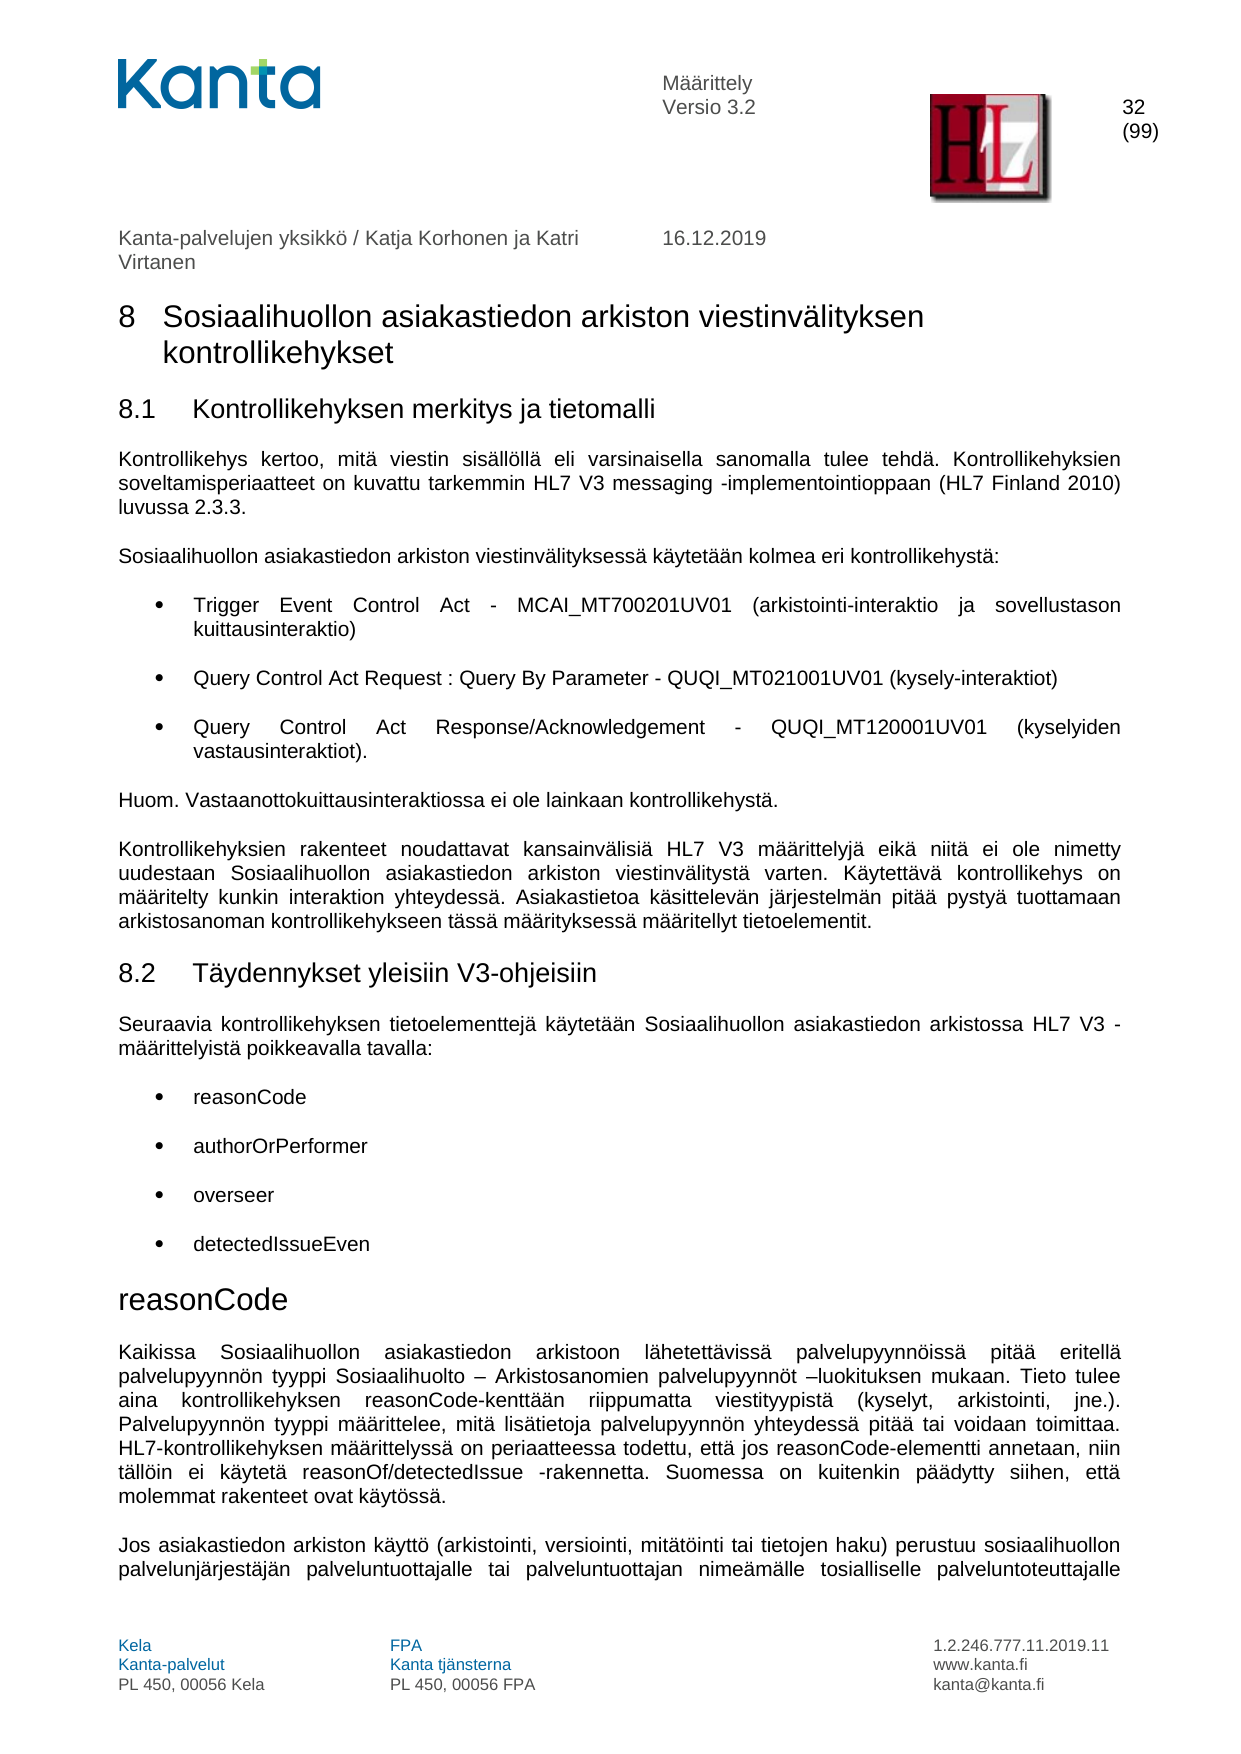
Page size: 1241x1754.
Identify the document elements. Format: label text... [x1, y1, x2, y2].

picture [118, 59, 321, 109]
subtitle reasonCode [118, 1281, 1122, 1317]
subtitle Kontrollikehyksen merkitys ja tietomalli [118, 393, 1122, 424]
list detectedIssueEven [156, 1232, 1122, 1256]
text Kaikissa Sosiaalihuollon asiakastiedon arkistoon lähetettävissä palvelupyynnöissä pitää eritellä palvelupyynnön tyyppi Sosiaalihuolto – Arkistosanomien palvelupyynnöt –luokituksen mukaan. Tieto tulee aina kontrollikehyksen reasonCode-kenttään riippumatta viestityypistä (kyselyt, arkistointi, jne.). Palvelupyynnön tyyppi määrittelee, mitä lisätietoja palvelupyynnön yhteydessä pitää tai voidaan toimittaa. HL7-kontrollikehyksen määrittelyssä on periaatteessa todettu, että jos reasonCode-elementti annetaan, niin tällöin ei käytetä reasonOf/detectedIssue -rakennetta. Suomessa on kuitenkin päädytty siihen, että molemmat rakenteet ovat käytössä. [118, 1340, 1122, 1507]
list authorOrPerformer [156, 1134, 1122, 1158]
list Query Control Act Response/Acknowledgement - QUQI_MT120001UV01 (kyselyiden vastausinteraktiot). [156, 715, 1122, 763]
subtitle Täydennykset yleisiin V3-ohjeisiin [118, 957, 1122, 989]
text Kontrollikehyksien rakenteet noudattavat kansainvälisiä HL7 V3 määrittelyjä eikä niitä ei ole nimetty uudestaan Sosiaalihuollon asiakastiedon arkiston viestinvälitystä varten. Käytettävä kontrollikehys on määritelty kunkin interaktion yhteydessä. Asiakastietoa käsittelevän järjestelmän pitää pystyä tuottamaan arkistosanoman kontrollikehykseen tässä määrityksessä määritellyt tietoelementit. [118, 837, 1122, 932]
list overseer [156, 1183, 1122, 1207]
text Kontrollikehys kertoo, mitä viestin sisällöllä eli varsinaisella sanomalla tulee tehdä. Kontrollikehyksien soveltamisperiaatteet on kuvattu tarkemmin HL7 V3 messaging -implementointioppaan (HL7 Finland 2010) luvussa 2.3.3. [118, 447, 1122, 519]
list Trigger Event Control Act - MCAI_MT700201UV01 (arkistointi-interaktio ja sovellustason kuittausinteraktio) [156, 593, 1122, 641]
text Seuraavia kontrollikehyksen tietoelementtejä käytetään Sosiaalihuollon asiakastiedon arkistossa HL7 V3 -määrittelyistä poikkeavalla tavalla: [118, 1012, 1122, 1059]
list reasonCode [156, 1084, 1122, 1109]
subtitle Sosiaalihuollon asiakastiedon arkiston viestinvälityksen kontrollikehykset [118, 298, 1122, 370]
text Sosiaalihuollon asiakastiedon arkiston viestinvälityksessä käytetään kolmea eri kontrollikehystä: [118, 544, 1122, 568]
text Huom. Vastaanottokuittausinteraktiossa ei ole lainkaan kontrollikehystä. [118, 788, 1122, 812]
picture [930, 94, 1053, 203]
list Query Control Act Request : Query By Parameter - QUQI_MT021001UV01 (kysely-interaktiot) [156, 666, 1122, 690]
